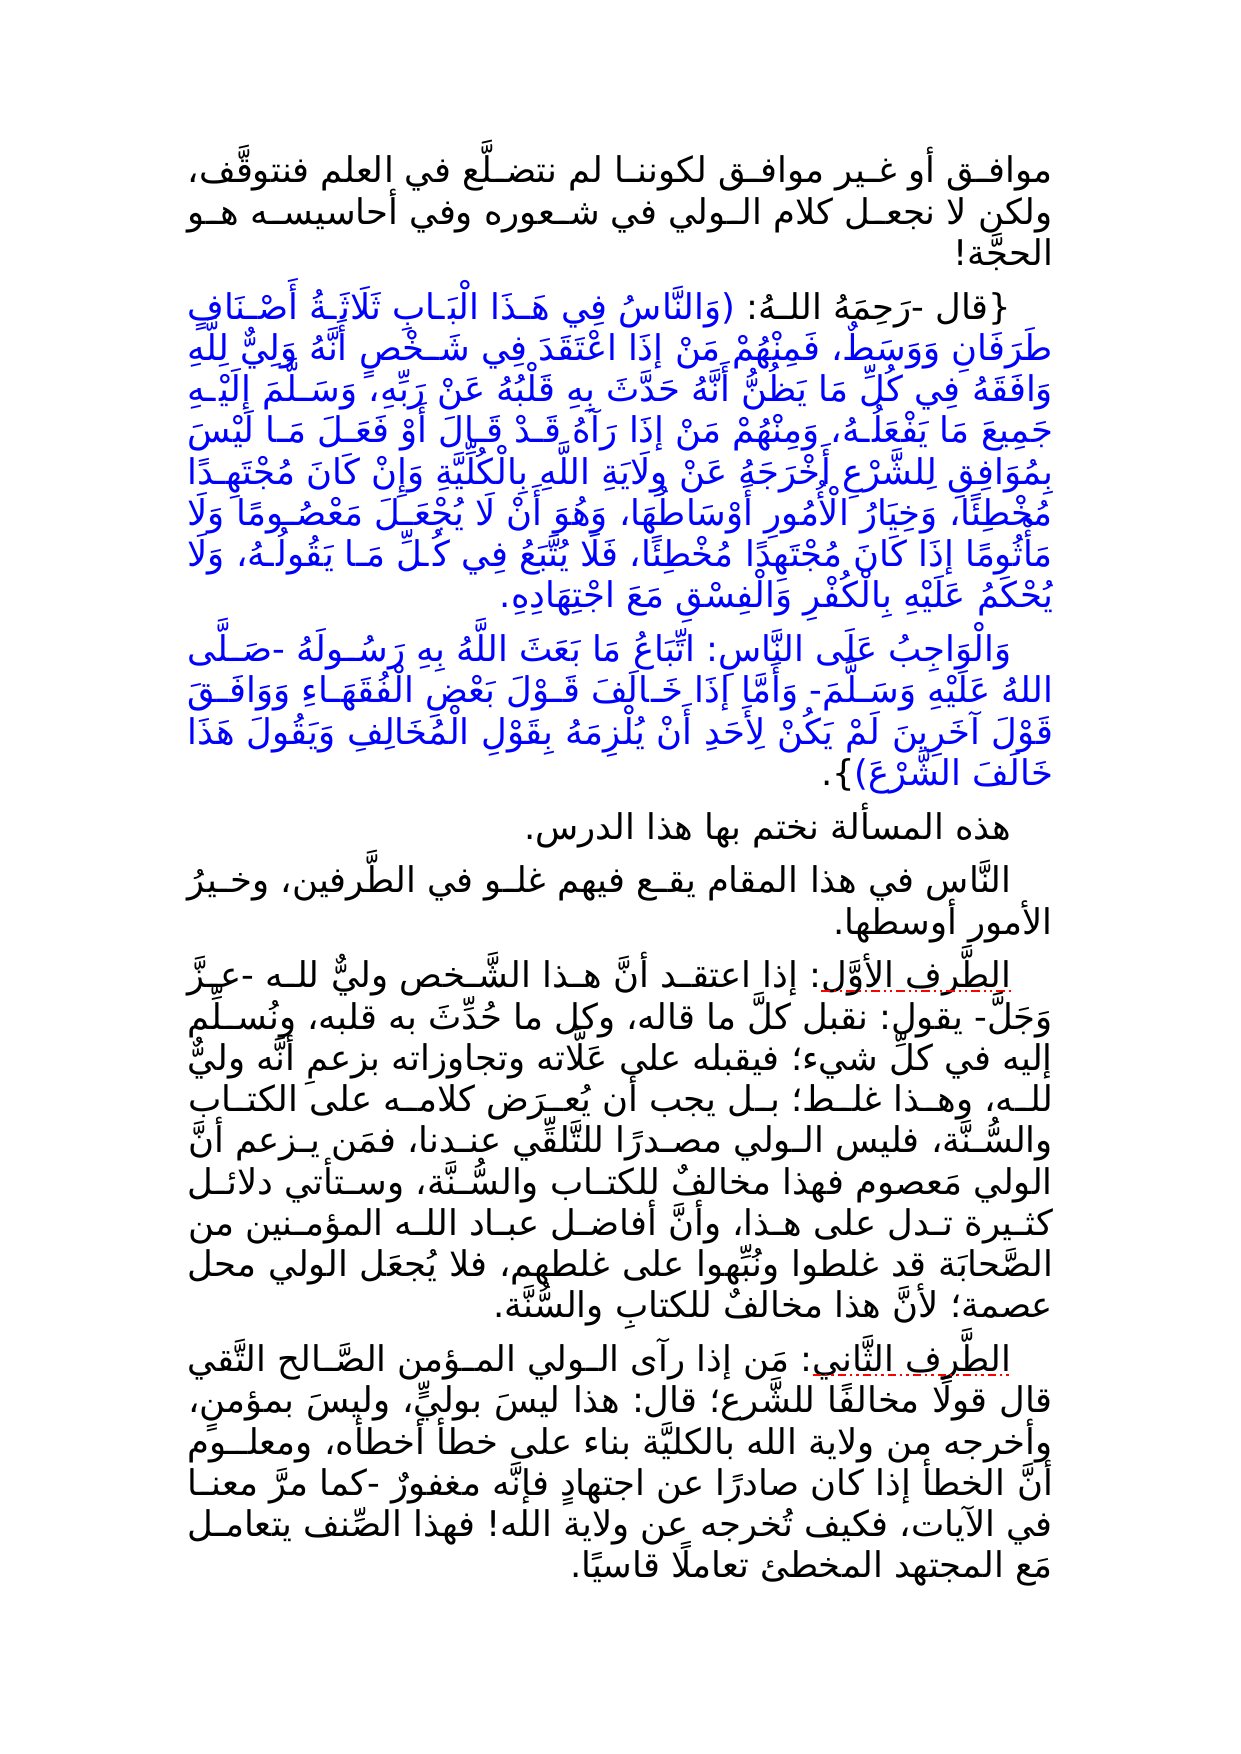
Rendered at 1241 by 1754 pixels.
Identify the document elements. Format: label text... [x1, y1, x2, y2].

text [187, 150, 1053, 274]
text النَّاس في هذا المقام يقع فيهم غلو في الطَّرفين، وخيرُ الأمور أوسطها. [187, 860, 1053, 942]
text الطَّرف الأوَّل: إذا اعتقد أنَّ هذا الشَّخص وليٌّ لله -عزَّ وَجَلَّ- يقول: نقبل كلَّ ما قاله، وكل ما حُدِّثَ به قلبه، ونُسلِّم إليه في كلِّ شيء؛ فيقبله على عَلَّاته وتجاوزاته بزعمِ أنَّه وليٌّ لله، وهذا غلط؛ بل يجب أن يُعرَض كلامه على الكتاب والسُّنَّة، فليس الولي مصدرًا للتَّلقِّي عندنا، فمَن يزعم أنَّ الولي مَعصوم فهذا مخالفٌ للكتاب والسُّنَّة، وستأتي دلائل كثيرة تدل على هذا، وأنَّ أفاضل عباد الله المؤمنين من الصَّحابَة قد غلطوا ونُبِّهوا على غلطهم، فلا يُجعَل الولي محل عصمة؛ لأنَّ هذا مخالفٌ للكتابِ والسُّنَّة. [187, 955, 1053, 1326]
text الطَّرف الثَّاني: مَن إذا رآى الولي المؤمن الصَّالح التَّقي قال قولًا مخالفًا للشَّرع؛ قال: هذا ليسَ بوليٍّ، وليسَ بمؤمنٍ، وأخرجه من ولاية الله بالكليَّة بناء على خطأ أخطأه، ومعلوم أنَّ الخطأ إذا كان صادرًا عن اجتهادٍ فإنَّه مغفورٌ -كما مرَّ معنا في الآيات، فكيف تُخرجه عن ولاية الله! فهذا الصِّنف يتعامل مَع المجتهد المخطئ تعاملًا قاسيًا. [187, 1339, 1053, 1586]
text هذه المسألة نختم بها هذا الدرس. [187, 806, 1053, 847]
text وَالْوَاجِبُ عَلَى النَّاسِ: اتِّبَاعُ مَا بَعَثَ اللَّهُ بِهِ رَسُولَهُ -صَلَّى اللهُ عَلَيْهِ وَسَلَّمَ- وَأَمَّا إذَا خَالَفَ قَوْلَ بَعْضِ الْفُقَهَاءِ وَوَافَقَ قَوْلَ آخَرِينَ لَمْ يَكُنْ لِأَحَدِ أَنْ يُلْزِمَهُ بِقَوْلِ الْمُخَالِفِ وَيَقُولَ هَذَا خَالَفَ الشَّرْعَ)}. [187, 629, 1053, 794]
text {قال -رَحِمَهُ اللهُ: (وَالنَّاسُ فِي هَذَا الْبَابِ ثَلَاثَةُ أَصْنَافٍ طَرَفَانِ وَوَسَطٌ، فَمِنْهُمْ مَنْ إذَا اعْتَقَدَ فِي شَخْصٍ أَنَّهُ وَلِيٌّ لِلَّهِ وَافَقَهُ فِي كُلِّ مَا يَظُنُّ أَنَّهُ حَدَّثَ بِهِ قَلْبُهُ عَنْ رَبِّهِ، وَسَلَّمَ إلَيْهِ جَمِيعَ مَا يَفْعَلُهُ، وَمِنْهُمْ مَنْ إذَا رَآهُ قَدْ قَالَ أَوْ فَعَلَ مَا لَيْسَ بِمُوَافِقِ لِلشَّرْعِ أَخْرَجَهُ عَنْ وِلَايَةِ اللَّهِ بِالْكُلِّيَّةِ وَإِنْ كَانَ مُجْتَهِدًا مُخْطِئًا، وَخِيَارُ الْأُمُورِ أَوْسَاطُهَا، وَهُوَ أَنْ لَا يُجْعَلَ مَعْصُومًا وَلَا مَأْثُومًا إذَا كَانَ مُجْتَهِدًا مُخْطِئًا، فَلَا يُتَّبَعُ فِي كُلِّ مَا يَقُولُهُ، وَلَا يُحْكَمُ عَلَيْهِ بِالْكُفْرِ وَالْفِسْقِ مَعَ اجْتِهَادِهِ. [187, 286, 1053, 616]
